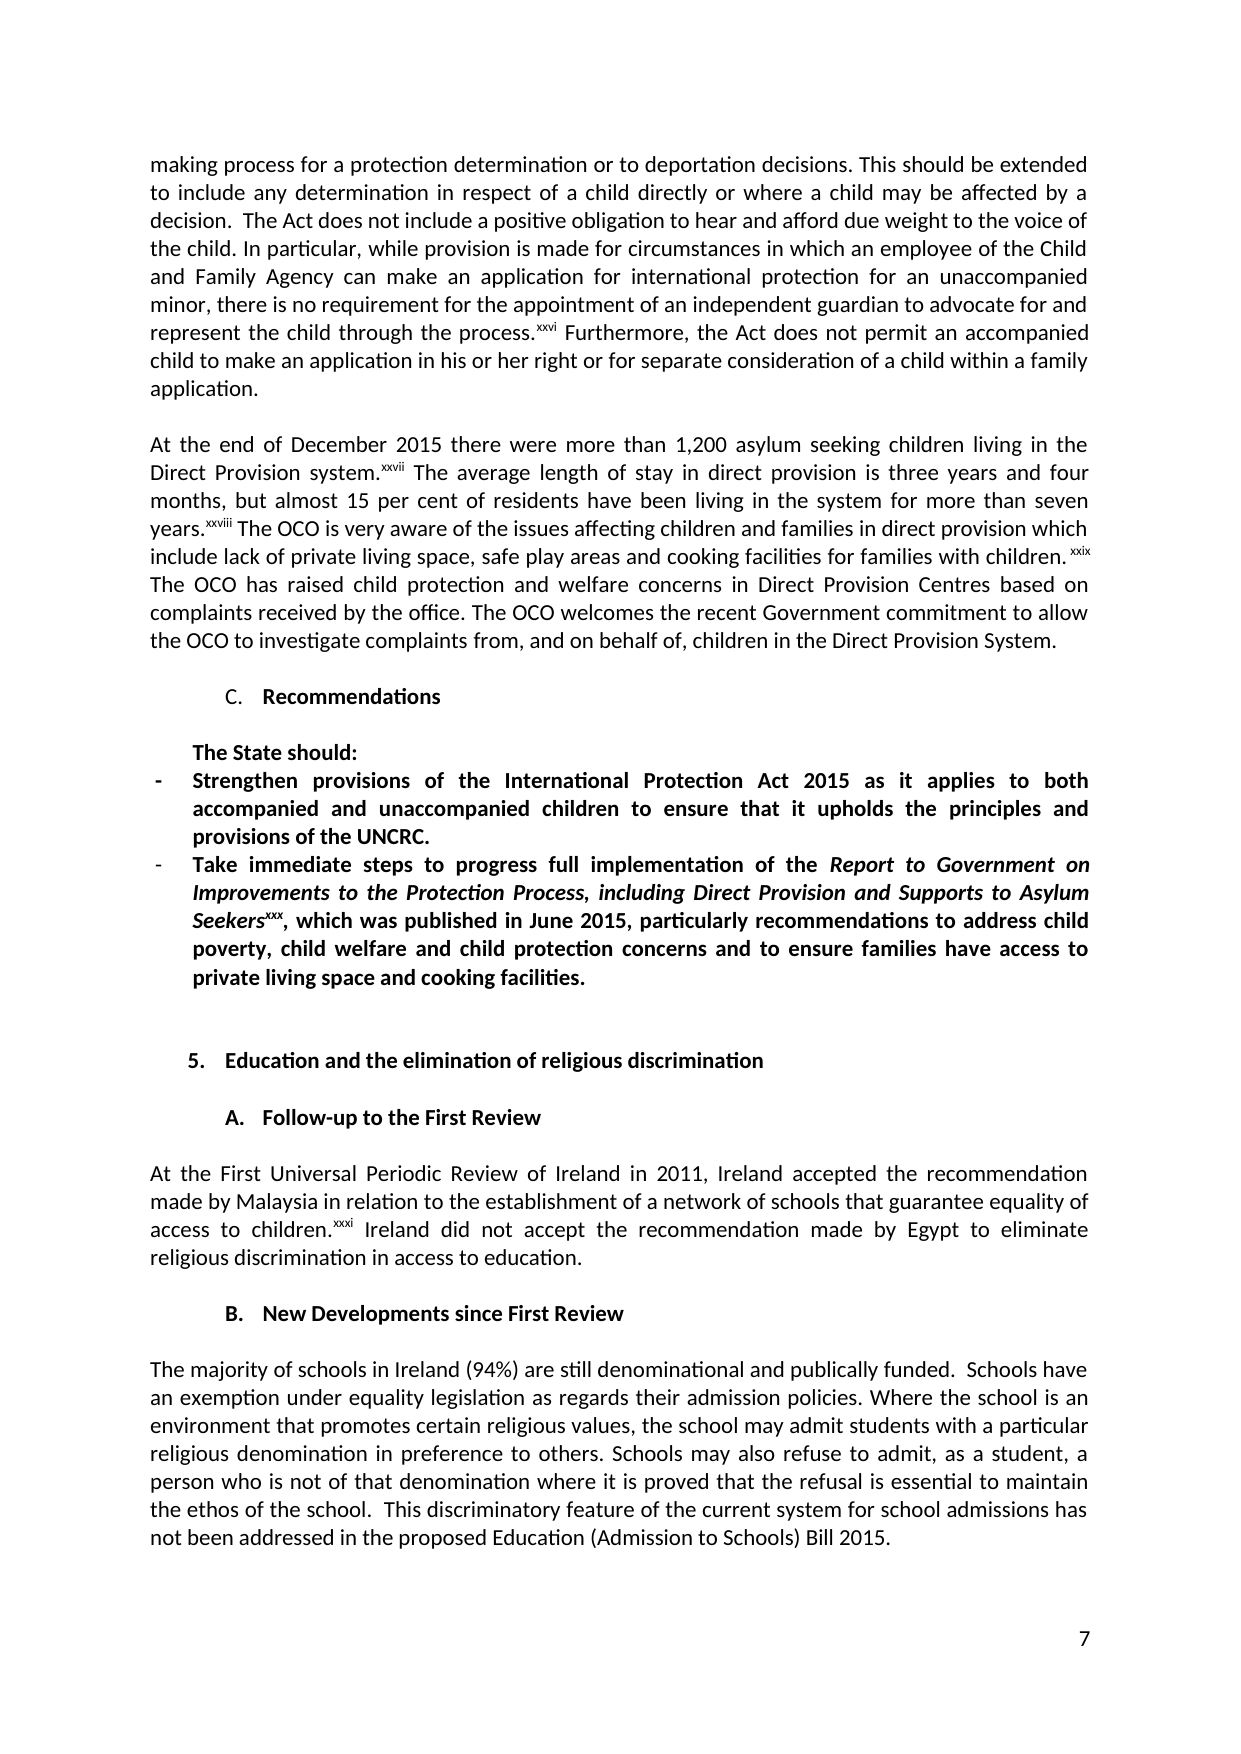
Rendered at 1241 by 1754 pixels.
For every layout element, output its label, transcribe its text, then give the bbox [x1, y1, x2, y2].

text The majority of schools in Ireland (94%) are still denominational and publically funded. Schools have an exemption under equality legislation as regards their admission policies. Where the school is an environment that promotes certain religious values, the school may admit students with a particular religious denomination in preference to others. Schools may also refuse to admit, as a student, a person who is not of that denomination where it is proved that the refusal is essential to maintain the ethos of the school. This discriminatory feature of the current system for school admissions has not been addressed in the proposed Education (Admission to Schools) Bill 2015. [150, 1355, 1090, 1551]
list Recommendations [225, 682, 1090, 710]
text At the First Universal Periodic Review of Ireland in 2011, Ireland accepted the recommendation made by Malaysia in relation to the establishment of a network of schools that guarantee equality of access to children. Ireland did not accept the recommendation made by Egypt to eliminate religious discrimination in access to education. [150, 1159, 1090, 1271]
list Follow-up to the First Review [225, 1103, 1090, 1131]
list Strengthen provisions of the International Protection Act 2015 as it applies to both accompanied and unaccompanied children to ensure that it upholds the principles and provisions of the UNCRC. [155, 766, 1090, 851]
text At the end of December 2015 there were more than 1,200 asylum seeking children living in the Direct Provision system. The average length of stay in direct provision is three years and four months, but almost 15 per cent of residents have been living in the system for more than seven years. The OCO is very aware of the issues affecting children and families in direct provision which include lack of private living space, safe play areas and cooking facilities for families with children. The OCO has raised child protection and welfare concerns in Direct Provision Centres based on complaints received by the office. The OCO welcomes the recent Government commitment to allow the OCO to investigate complaints from, and on behalf of, children in the Direct Provision System. [150, 430, 1090, 654]
list Take immediate steps to progress full implementation of the Report to Government on Improvements to the Protection Process, including Direct Provision and Supports to Asylum Seekers, which was published in June 2015, particularly recommendations to address child poverty, child welfare and child protection concerns and to ensure families have access to private living space and cooking facilities. [155, 851, 1090, 991]
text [150, 150, 1090, 402]
list New Developments since First Review [225, 1299, 1090, 1327]
text The State should: [150, 738, 1090, 766]
list Education and the elimination of religious discrimination [187, 1047, 1090, 1075]
